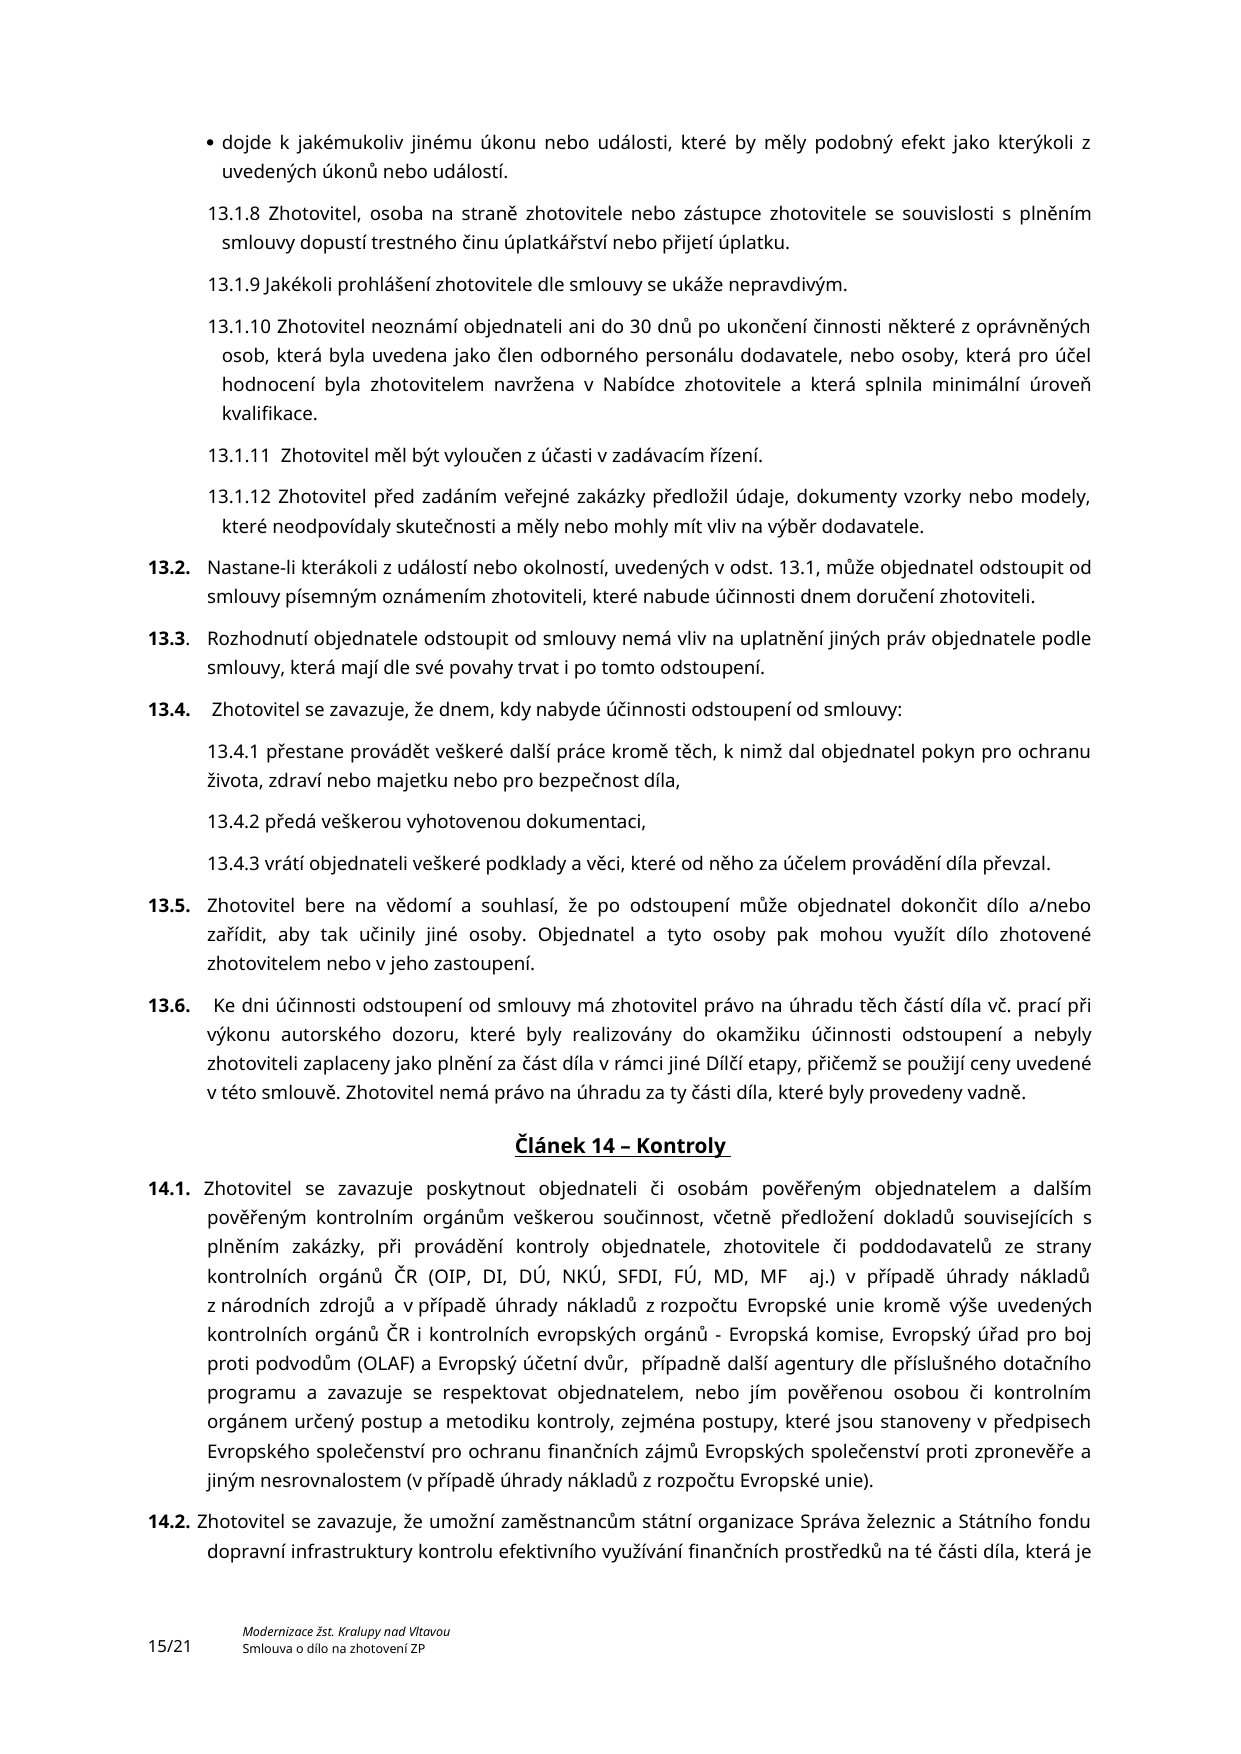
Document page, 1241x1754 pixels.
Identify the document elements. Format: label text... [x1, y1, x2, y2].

subtitle Článek 14 – Kontroly [148, 1131, 1092, 1160]
text 13.3. Rozhodnutí objednatele odstoupit od smlouvy nemá vliv na uplatnění jiných práv objednatele podle smlouvy, která mají dle své povahy trvat i po tomto odstoupení. [148, 622, 1092, 681]
text 13.1.10 Zhotovitel neoznámí objednateli ani do 30 dnů po ukončení činnosti některé z oprávněných osob, která byla uvedena jako člen odborného personálu dodavatele, nebo osoby, která pro účel hodnocení byla zhotovitelem navržena v Nabídce zhotovitele a která splnila minimální úroveň kvalifikace. [207, 310, 1092, 426]
text 13.1.11 Zhotovitel měl být vyloučen z účasti v zadávacím řízení. [207, 439, 1092, 468]
text 13.1.8 Zhotovitel, osoba na straně zhotovitele nebo zástupce zhotovitele se souvislosti s plněním smlouvy dopustí trestného činu úplatkářství nebo přijetí úplatku. [207, 197, 1092, 256]
text 14.1. Zhotovitel se zavazuje poskytnout objednateli či osobám pověřeným objednatelem a dalším pověřeným kontrolním orgánům veškerou součinnost, včetně předložení dokladů souvisejících s plněním zakázky, při provádění kontroly objednatele, zhotovitele či poddodavatelů ze strany kontrolních orgánů ČR (OIP, DI, DÚ, NKÚ, SFDI, FÚ, MD, MF aj.) v případě úhrady nákladů z národních zdrojů a v případě úhrady nákladů z rozpočtu Evropské unie kromě výše uvedených kontrolních orgánů ČR i kontrolních evropských orgánů - Evropská komise, Evropský úřad pro boj proti podvodům (OLAF) a Evropský účetní dvůr, případně další agentury dle příslušného dotačního programu a zavazuje se respektovat objednatelem, nebo jím pověřenou osobou či kontrolním orgánem určený postup a metodiku kontroly, zejména postupy, které jsou stanoveny v předpisech Evropského společenství pro ochranu finančních zájmů Evropských společenství proti zpronevěře a jiným nesrovnalostem (v případě úhrady nákladů z rozpočtu Evropské unie). [148, 1172, 1092, 1493]
text 13.4.2 předá veškerou vyhotovenou dokumentaci, [207, 806, 1092, 835]
text 13.4.1 přestane provádět veškeré další práce kromě těch, k nimž dal objednatel pokyn pro ochranu života, zdraví nebo majetku nebo pro bezpečnost díla, [207, 735, 1092, 793]
text 13.1.12 Zhotovitel před zadáním veřejné zakázky předložil údaje, dokumenty vzorky nebo modely, které neodpovídaly skutečnosti a měly nebo mohly mít vliv na výběr dodavatele. [207, 481, 1092, 539]
text 13.4.3 vrátí objednateli veškeré podklady a věci, které od něho za účelem provádění díla převzal. [207, 847, 1092, 876]
list dojde k jakémukoliv jinému úkonu nebo události, které by měly podobný efekt jako kterýkoli z uvedených úkonů nebo událostí. [207, 126, 1092, 185]
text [148, 1506, 1092, 1564]
text 13.5. Zhotovitel bere na vědomí a souhlasí, že po odstoupení může objednatel dokončit dílo a/nebo zařídit, aby tak učinily jiné osoby. Objednatel a tyto osoby pak mohou využít dílo zhotovené zhotovitelem nebo v jeho zastoupení. [148, 889, 1092, 976]
text 13.2. Nastane-li kterákoli z událostí nebo okolností, uvedených v odst. 13.1, může objednatel odstoupit od smlouvy písemným oznámením zhotoviteli, které nabude účinnosti dnem doručení zhotoviteli. [148, 551, 1092, 610]
text 13.4. Zhotovitel se zavazuje, že dnem, kdy nabyde účinnosti odstoupení od smlouvy: [148, 693, 1092, 722]
text 13.6. Ke dni účinnosti odstoupení od smlouvy má zhotovitel právo na úhradu těch částí díla vč. prací při výkonu autorského dozoru, které byly realizovány do okamžiku účinnosti odstoupení a nebyly zhotoviteli zaplaceny jako plnění za část díla v rámci jiné Dílčí etapy, přičemž se použijí ceny uvedené v této smlouvě. Zhotovitel nemá právo na úhradu za ty části díla, které byly provedeny vadně. [148, 989, 1092, 1106]
text 13.1.9 Jakékoli prohlášení zhotovitele dle smlouvy se ukáže nepravdivým. [207, 268, 1092, 297]
